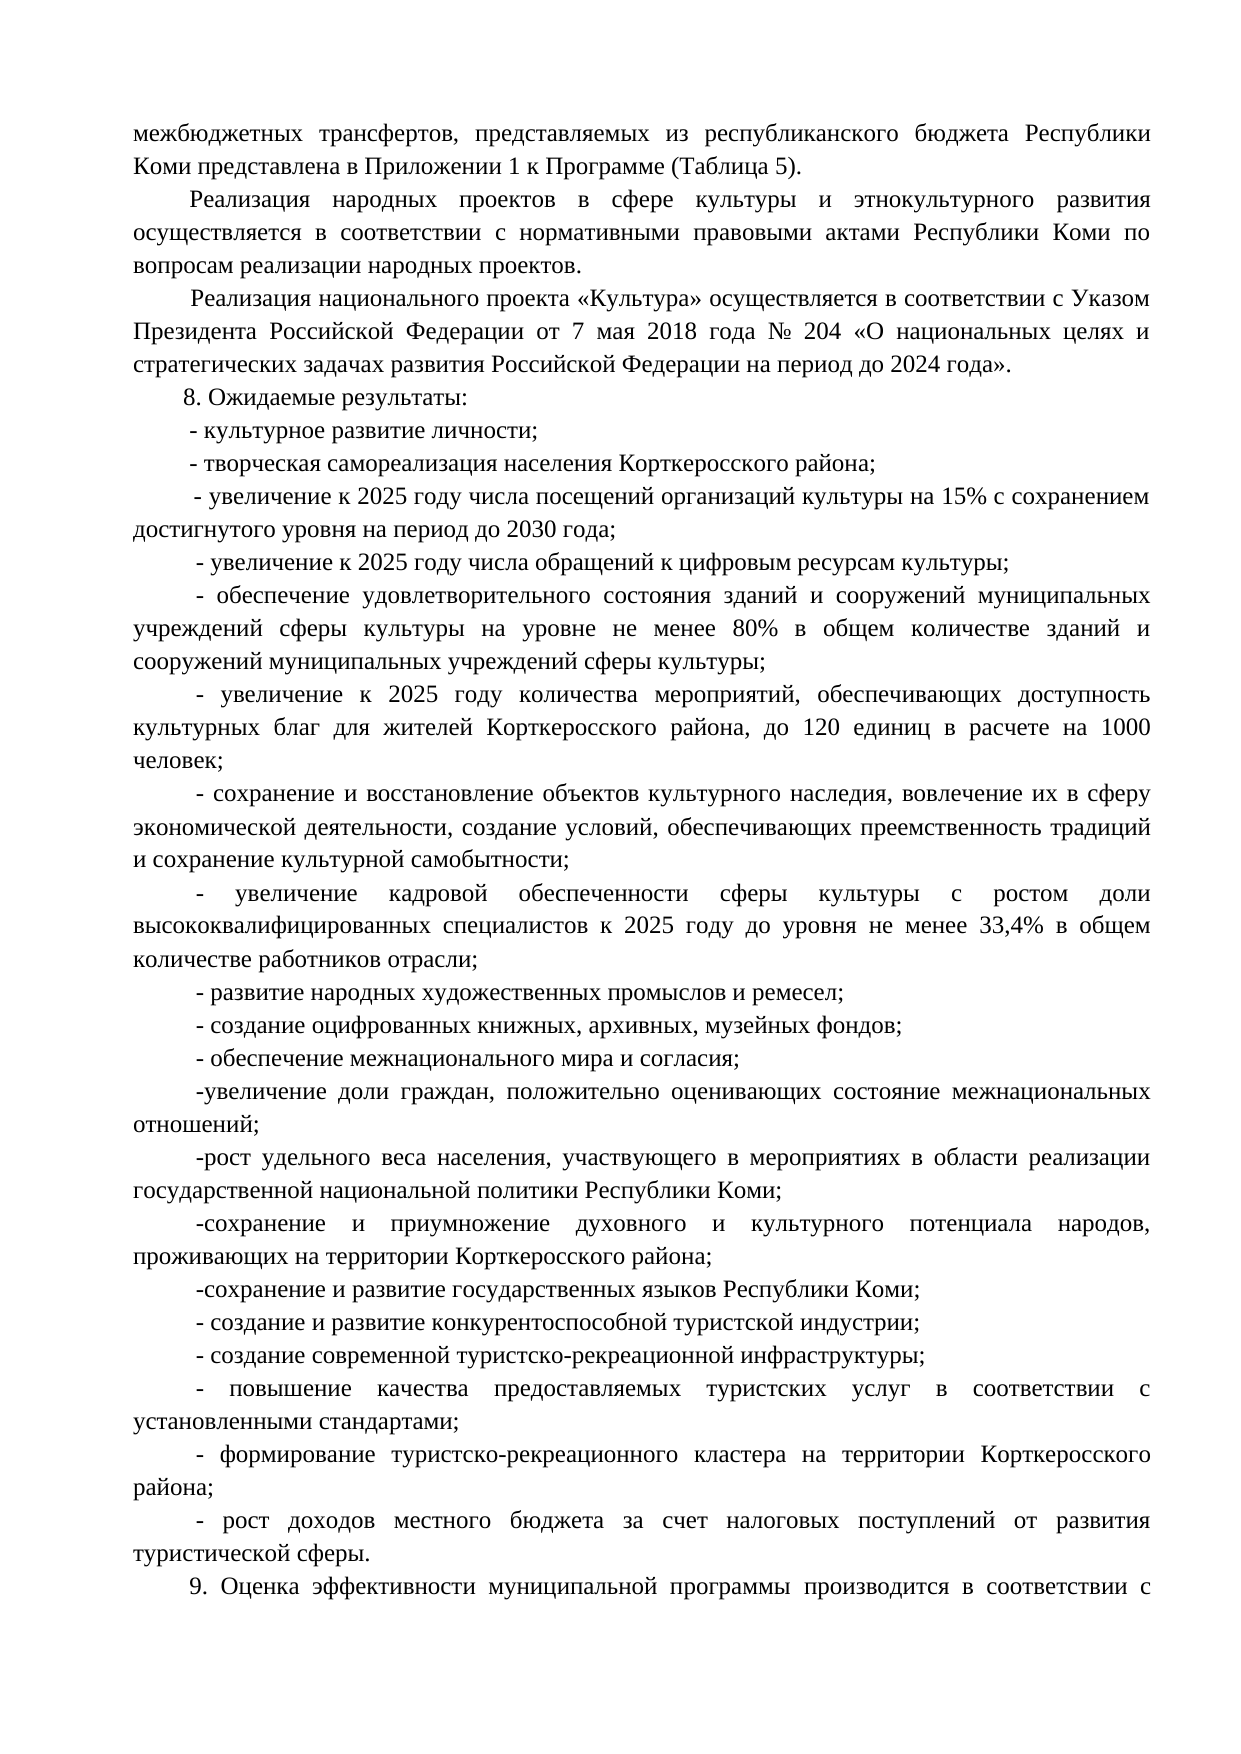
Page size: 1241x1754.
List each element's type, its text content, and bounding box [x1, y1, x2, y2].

text - увеличение кадровой обеспеченности сферы культуры с ростом доли высококвалифицированных специалистов к 2025 году до уровня не менее 33,4% в общем количестве работников отрасли; [133, 878, 1152, 972]
text -сохранение и развитие государственных языков Республики Коми; [133, 1274, 1152, 1303]
text - увеличение к 2025 году числа посещений организаций культуры на 15% с сохранением достигнутого уровня на период до 2030 года; [133, 481, 1152, 543]
text - рост доходов местного бюджета за счет налоговых поступлений от развития туристической сферы. [133, 1505, 1152, 1567]
text - обеспечение межнационального мира и согласия; [133, 1043, 1152, 1071]
text - культурное развитие личности; [133, 415, 1152, 444]
text - создание современной туристско-рекреационной инфраструктуры; [133, 1340, 1152, 1369]
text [133, 118, 1152, 180]
text - сохранение и восстановление объектов культурного наследия, вовлечение их в сферу экономической деятельности, создание условий, обеспечивающих преемственность традиций и сохранение культурной самобытности; [133, 778, 1152, 873]
text - повышение качества предоставляемых туристских услуг в соответствии с установленными стандартами; [133, 1373, 1152, 1435]
text Реализация народных проектов в сфере культуры и этнокультурного развития осуществляется в соответствии с нормативными правовыми актами Республики Коми по вопросам реализации народных проектов. [133, 184, 1152, 279]
text - обеспечение удовлетворительного состояния зданий и сооружений муниципальных учреждений сферы культуры на уровне не менее 80% в общем количестве зданий и сооружений муниципальных учреждений сферы культуры; [133, 580, 1152, 675]
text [133, 1571, 1152, 1600]
text - создание и развитие конкурентоспособной туристской индустрии; [133, 1307, 1152, 1336]
text -сохранение и приумножение духовного и культурного потенциала народов, проживающих на территории Корткеросского района; [133, 1208, 1152, 1269]
text - увеличение к 2025 году количества мероприятий, обеспечивающих доступность культурных благ для жителей Корткеросского района, до 120 единиц в расчете на 1000 человек; [133, 679, 1152, 774]
text -рост удельного веса населения, участвующего в мероприятиях в области реализации государственной национальной политики Республики Коми; [133, 1142, 1152, 1203]
text -увеличение доли граждан, положительно оценивающих состояние межнациональных отношений; [133, 1076, 1152, 1137]
text - развитие народных художественных промыслов и ремесел; [133, 977, 1152, 1005]
text - творческая самореализация населения Корткеросского района; [133, 448, 1152, 477]
text 8. Ожидаемые результаты: [133, 382, 1152, 411]
text Реализация национального проекта «Культура» осуществляется в соответствии с Указом Президента Российской Федерации от 7 мая 2018 года № 204 «О национальных целях и стратегических задачах развития Российской Федерации на период до 2024 года». [133, 283, 1152, 378]
text - создание оцифрованных книжных, архивных, музейных фондов; [133, 1010, 1152, 1038]
text - формирование туристско-рекреационного кластера на территории Корткеросского района; [133, 1439, 1152, 1501]
text - увеличение к 2025 году числа обращений к цифровым ресурсам культуры; [133, 547, 1152, 576]
